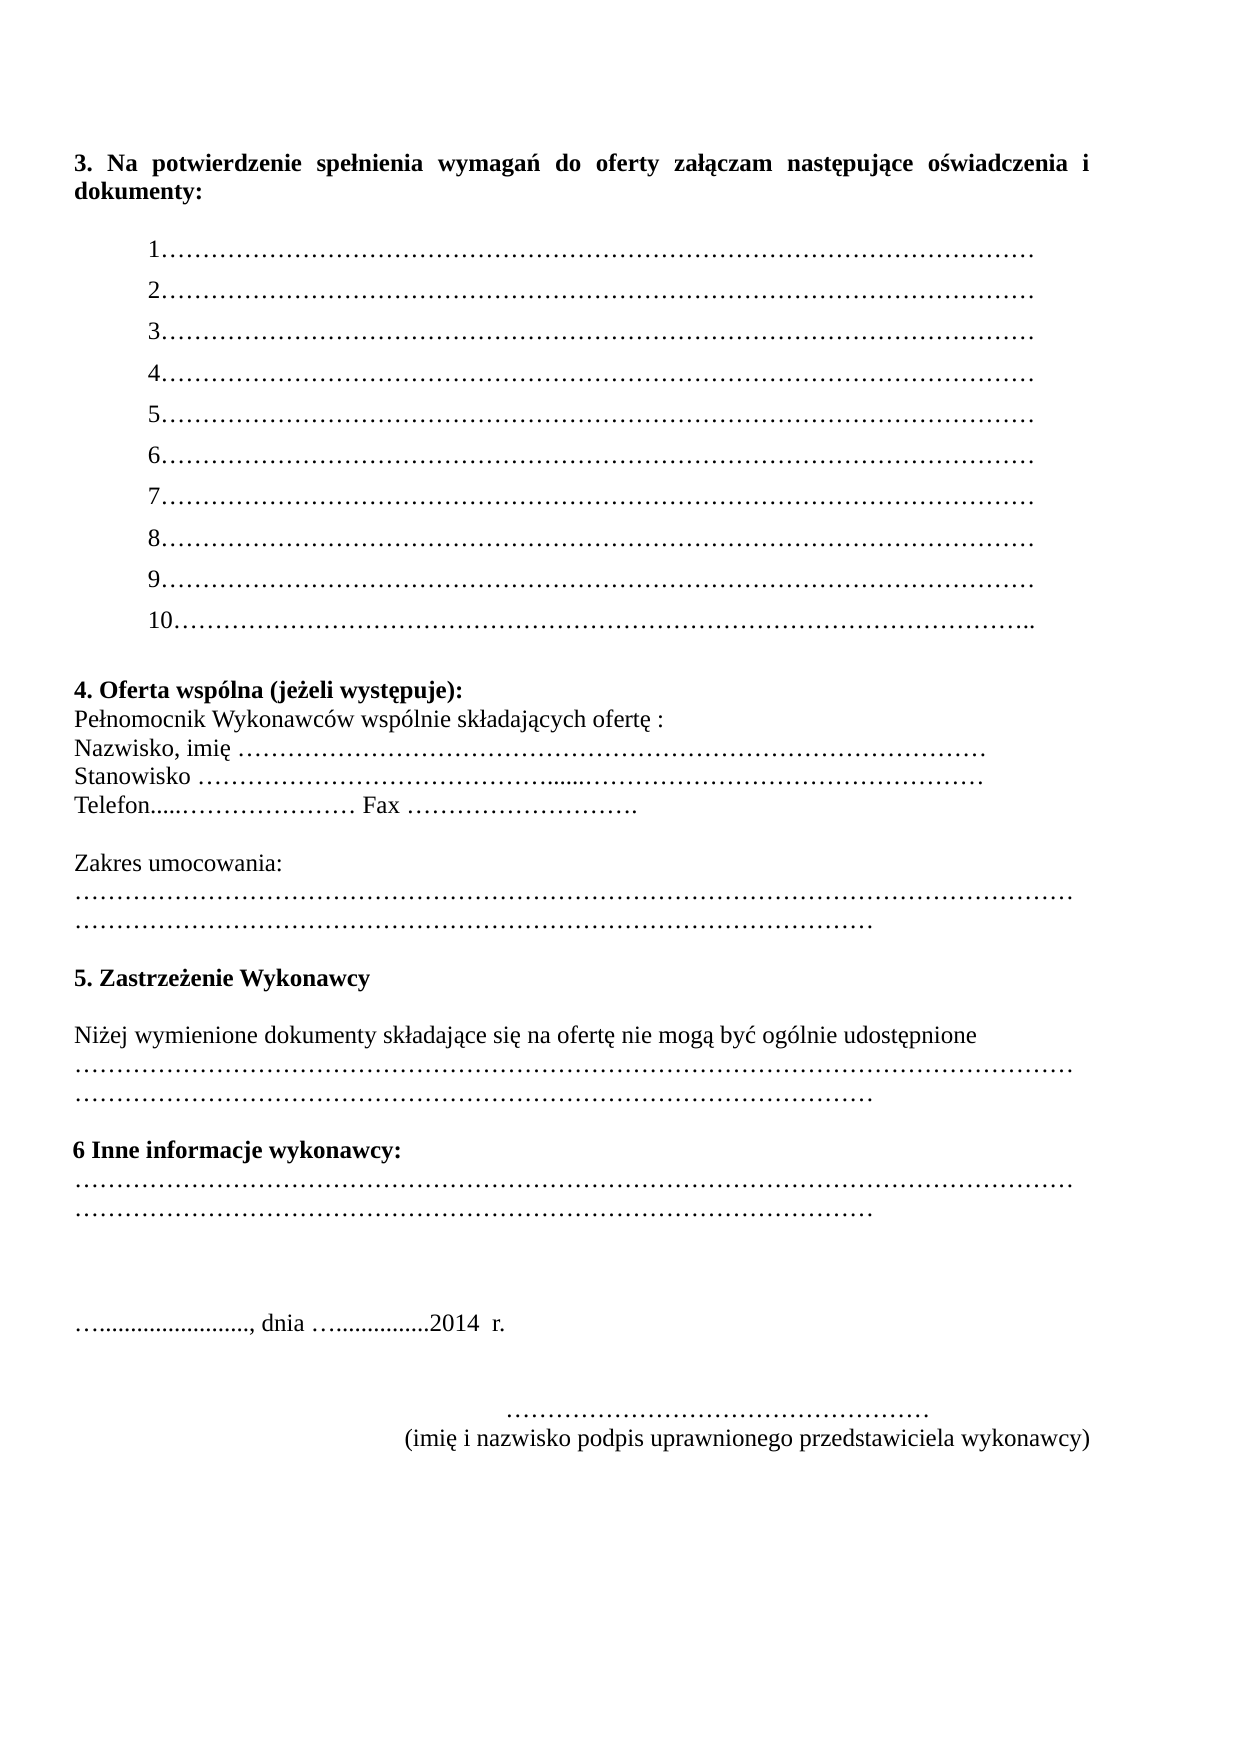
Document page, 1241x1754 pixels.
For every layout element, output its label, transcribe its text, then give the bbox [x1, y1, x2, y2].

text ……………………………………………………………………………………………………………………………………………………………………………………………… [74, 1164, 1090, 1221]
text 3…………………………………………………………………………………………… [74, 316, 1093, 345]
text 5. Zastrzeżenie Wykonawcy [74, 963, 1090, 991]
text (imię i nazwisko podpis uprawnionego przedstawiciela wykonawcy) [148, 1423, 1090, 1451]
text Pełnomocnik Wykonawców wspólnie składających ofertę : [74, 704, 1091, 733]
text Niżej wymienione dokumenty składające się na ofertę nie mogą być ogólnie udostępnione ……………………………………………………………………………………………………………………………………………………………………………………………… [74, 1020, 1090, 1106]
text 8…………………………………………………………………………………………… [74, 523, 1093, 551]
text 6…………………………………………………………………………………………… [74, 440, 1093, 469]
text Telefon.....………………… Fax ………………………. [74, 790, 1090, 819]
text …………………………………………… [74, 1394, 1090, 1423]
text 3. Na potwierdzenie spełnienia wymagań do oferty załączam następujące oświadczenia i dokumenty: [74, 148, 1090, 205]
text 10………………………………………………………………………………………….. [74, 605, 1093, 634]
text 2…………………………………………………………………………………………… [74, 275, 1093, 304]
text 6 Inne informacje wykonawcy: [74, 1135, 1093, 1164]
text 7…………………………………………………………………………………………… [74, 481, 1093, 510]
text Zakres umocowania: [74, 848, 1090, 876]
text Nazwisko, imię ……………………………………………………………………………… [74, 733, 1090, 761]
text 9…………………………………………………………………………………………… [74, 564, 1093, 593]
text 5…………………………………………………………………………………………… [74, 399, 1093, 428]
text …........................, dnia …...............2014 r. [74, 1308, 1093, 1336]
text 1…………………………………………………………………………………………… [74, 234, 1093, 263]
text 4…………………………………………………………………………………………… [74, 358, 1093, 386]
text Stanowisko ……………………………………......………………………………………… [74, 761, 1090, 790]
text 4. Oferta wspólna (jeżeli występuje): [74, 675, 1091, 704]
text ……………………………………………………………………………………………………………………………………………………………………………………………… [74, 876, 1090, 934]
